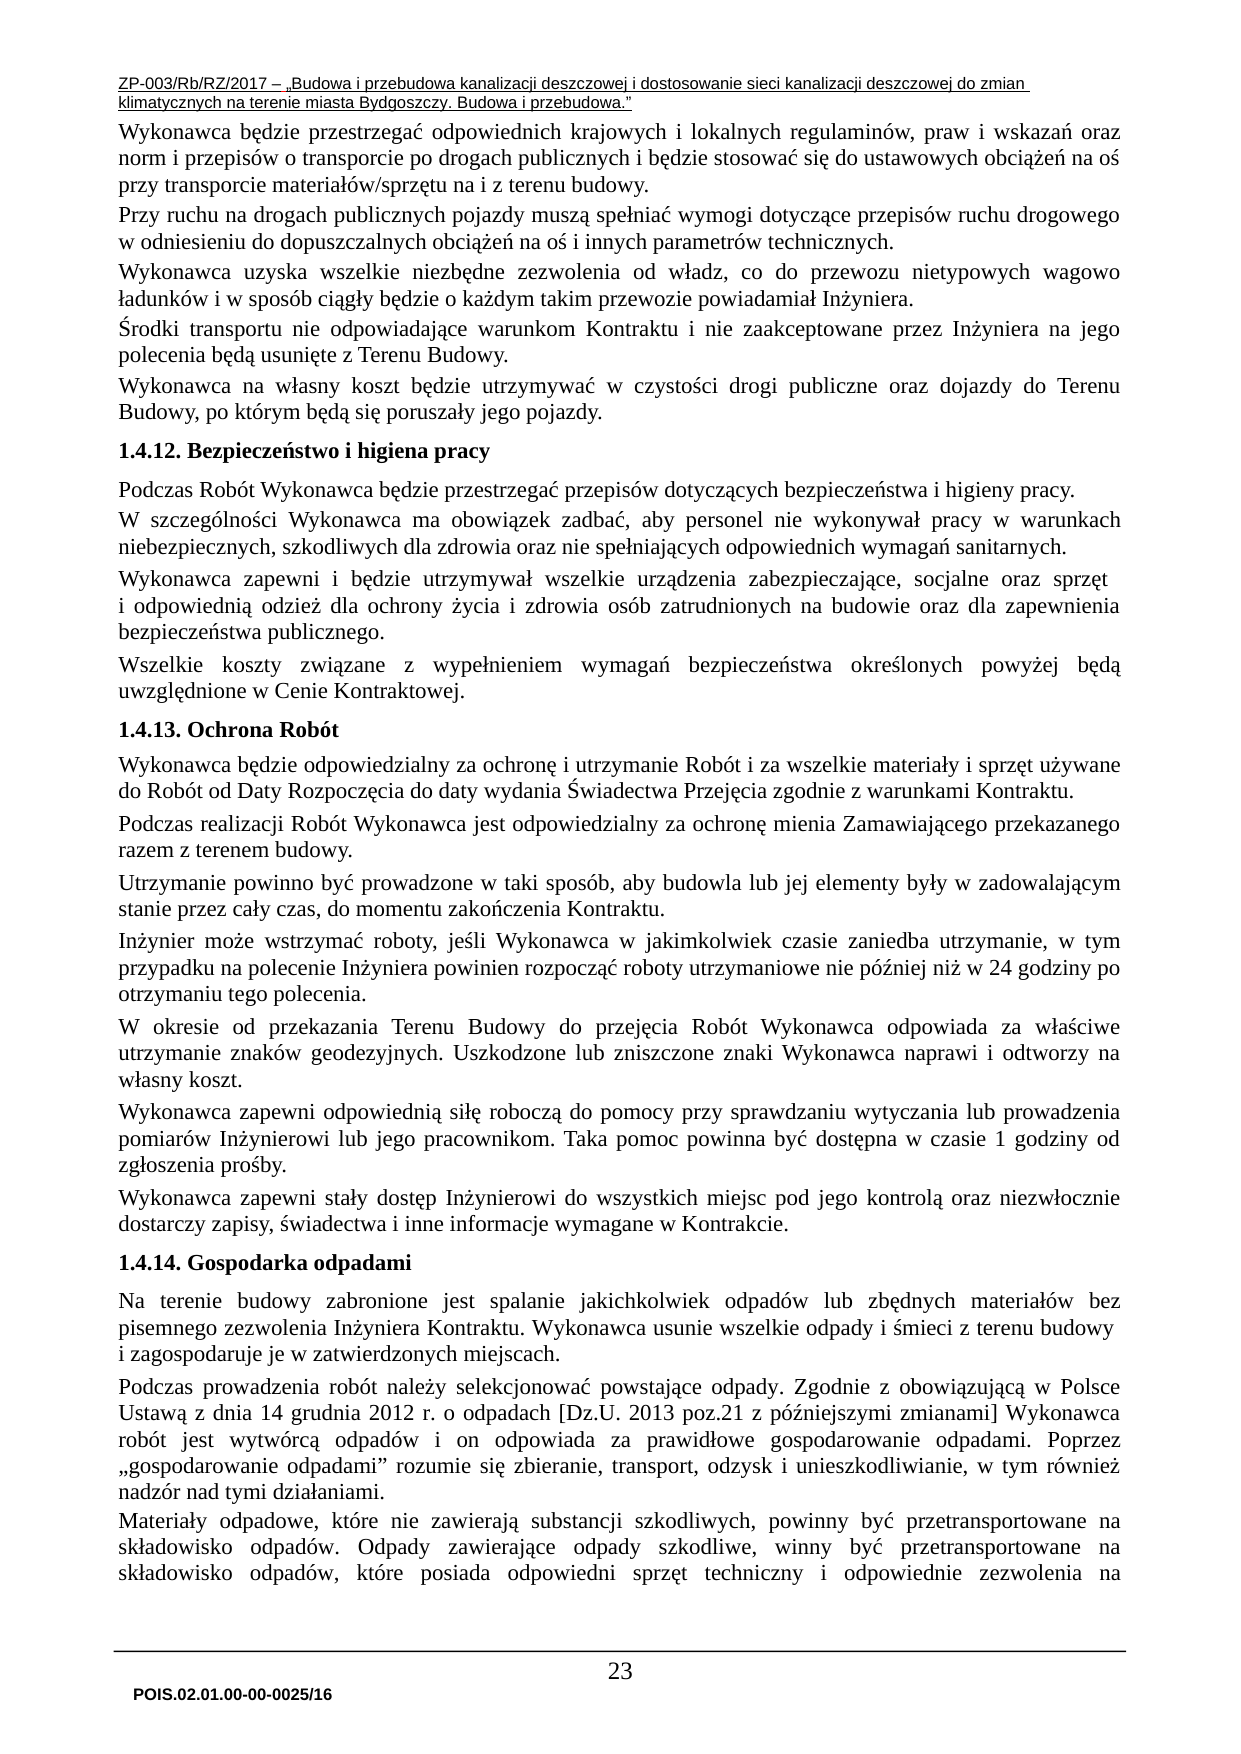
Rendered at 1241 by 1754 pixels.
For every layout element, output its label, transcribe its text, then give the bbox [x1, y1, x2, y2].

text Wykonawca zapewni odpowiednią siłę roboczą do pomocy przy sprawdzaniu wytyczania lub prowadzenia pomiarów Inżynierowi lub jego pracownikom. Taka pomoc powinna być dostępna w czasie 1 godziny od zgłoszenia prośby. [118, 1098, 1122, 1177]
text 1.4.12. Bezpieczeństwo i higiena pracy [118, 437, 1122, 463]
text Wszelkie koszty związane z wypełnieniem wymagań bezpieczeństwa określonych powyżej będą uwzględnione w Cenie Kontraktowej. [118, 651, 1122, 703]
text Wykonawca zapewni stały dostęp Inżynierowi do wszystkich miejsc pod jego kontrolą oraz niezwłocznie dostarczy zapisy, świadectwa i inne informacje wymagane w Kontrakcie. [118, 1183, 1122, 1236]
text Utrzymanie powinno być prowadzone w taki sposób, aby budowla lub jej elementy były w zadowalającym stanie przez cały czas, do momentu zakończenia Kontraktu. [118, 869, 1122, 921]
text Środki transportu nie odpowiadające warunkom Kontraktu i nie zaakceptowane przez Inżyniera na jego polecenia będą usunięte z Terenu Budowy. [118, 315, 1122, 368]
text Wykonawca na własny koszt będzie utrzymywać w czystości drogi publiczne oraz dojazdy do Terenu Budowy, po którym będą się poruszały jego pojazdy. [118, 372, 1122, 425]
text Inżynier może wstrzymać roboty, jeśli Wykonawca w jakimkolwiek czasie zaniedba utrzymanie, w tym przypadku na polecenie Inżyniera powinien rozpocząć roboty utrzymaniowe nie później niż w 24 godziny po otrzymaniu tego polecenia. [118, 928, 1122, 1007]
text W okresie od przekazania Terenu Budowy do przejęcia Robót Wykonawca odpowiada za właściwe utrzymanie znaków geodezyjnych. Uszkodzone lub zniszczone znaki Wykonawca naprawi i odtworzy na własny koszt. [118, 1013, 1122, 1092]
text Podczas prowadzenia robót należy selekcjonować powstające odpady. Zgodnie z obowiązującą w Polsce Ustawą z dnia 14 grudnia 2012 r. o odpadach [Dz.U. 2013 poz.21 z późniejszymi zmianami] Wykonawca robót jest wytwórcą odpadów i on odpowiada za prawidłowe gospodarowanie odpadami. Poprzez „gospodarowanie odpadami” rozumie się zbieranie, transport, odzysk i unieszkodliwianie, w tym również nadzór nad tymi działaniami. [118, 1373, 1122, 1505]
text Wykonawca będzie odpowiedzialny za ochronę i utrzymanie Robót i za wszelkie materiały i sprzęt używane do Robót od Daty Rozpoczęcia do daty wydania Świadectwa Przejęcia zgodnie z warunkami Kontraktu. [118, 751, 1122, 803]
text Przy ruchu na drogach publicznych pojazdy muszą spełniać wymogi dotyczące przepisów ruchu drogowego w odniesieniu do dopuszczalnych obciążeń na oś i innych parametrów technicznych. [118, 201, 1122, 254]
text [118, 1507, 1122, 1586]
text Wykonawca uzyska wszelkie niezbędne zezwolenia od władz, co do przewozu nietypowych wagowo ładunków i w sposób ciągły będzie o każdym takim przewozie powiadamiał Inżyniera. [118, 258, 1122, 311]
text Podczas Robót Wykonawca będzie przestrzegać przepisów dotyczących bezpieczeństwa i higieny pracy. [118, 476, 1122, 502]
text 1.4.13. Ochrona Robót [118, 716, 1122, 742]
text Podczas realizacji Robót Wykonawca jest odpowiedzialny za ochronę mienia Zamawiającego przekazanego razem z terenem budowy. [118, 810, 1122, 862]
text 1.4.14. Gospodarka odpadami [118, 1249, 1122, 1275]
text W szczególności Wykonawca ma obowiązek zadbać, aby personel nie wykonywał pracy w warunkach niebezpiecznych, szkodliwych dla zdrowia oraz nie spełniających odpowiednich wymagań sanitarnych. [118, 507, 1122, 559]
text Wykonawca będzie przestrzegać odpowiednich krajowych i lokalnych regulaminów, praw i wskazań oraz norm i przepisów o transporcie po drogach publicznych i będzie stosować się do ustawowych obciążeń na oś przy transporcie materiałów/sprzętu na i z terenu budowy. [118, 118, 1122, 197]
text Na terenie budowy zabronione jest spalanie jakichkolwiek odpadów lub zbędnych materiałów bez pisemnego zezwolenia Inżyniera Kontraktu. Wykonawca usunie wszelkie odpady i śmieci z terenu budowy i zagospodaruje je w zatwierdzonych miejscach. [118, 1288, 1122, 1367]
text Wykonawca zapewni i będzie utrzymywał wszelkie urządzenia zabezpieczające, socjalne oraz sprzęt i odpowiednią odzież dla ochrony życia i zdrowia osób zatrudnionych na budowie oraz dla zapewnienia bezpieczeństwa publicznego. [118, 566, 1122, 644]
